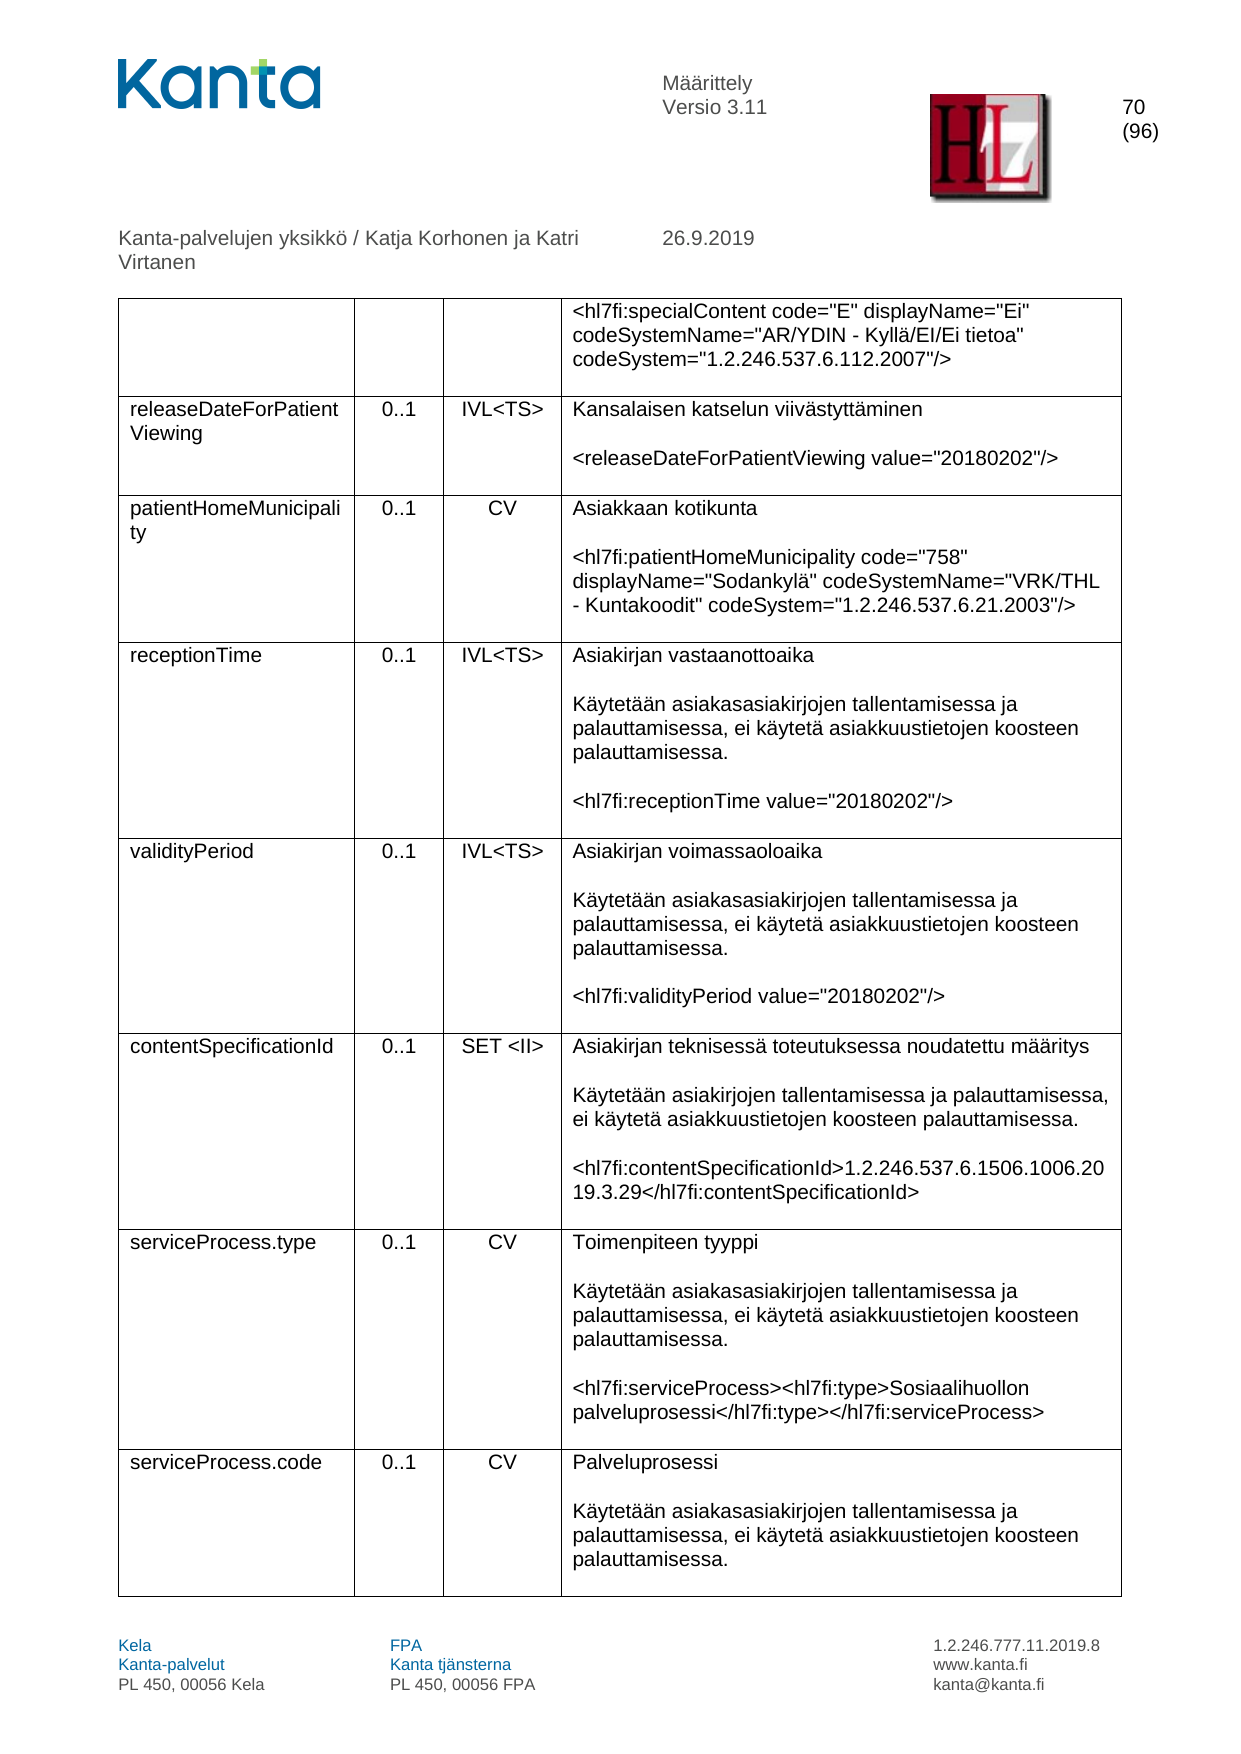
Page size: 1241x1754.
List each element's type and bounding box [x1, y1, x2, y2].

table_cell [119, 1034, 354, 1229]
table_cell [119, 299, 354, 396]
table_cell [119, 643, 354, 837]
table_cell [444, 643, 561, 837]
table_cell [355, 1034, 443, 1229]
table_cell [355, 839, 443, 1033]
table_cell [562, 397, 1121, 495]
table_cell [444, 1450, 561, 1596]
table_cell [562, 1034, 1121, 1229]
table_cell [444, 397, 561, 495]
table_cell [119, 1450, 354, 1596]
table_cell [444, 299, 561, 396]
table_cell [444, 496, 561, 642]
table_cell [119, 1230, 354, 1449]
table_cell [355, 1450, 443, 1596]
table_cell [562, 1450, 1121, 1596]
picture [930, 94, 1053, 203]
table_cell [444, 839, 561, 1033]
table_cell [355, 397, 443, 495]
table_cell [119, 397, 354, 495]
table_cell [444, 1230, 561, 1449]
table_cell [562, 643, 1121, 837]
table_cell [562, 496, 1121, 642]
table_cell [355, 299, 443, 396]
picture [118, 59, 321, 109]
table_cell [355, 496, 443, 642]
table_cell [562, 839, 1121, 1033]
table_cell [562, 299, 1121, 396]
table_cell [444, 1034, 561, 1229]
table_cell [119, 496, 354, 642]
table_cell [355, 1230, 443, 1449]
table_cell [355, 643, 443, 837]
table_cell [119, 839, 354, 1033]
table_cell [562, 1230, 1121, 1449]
